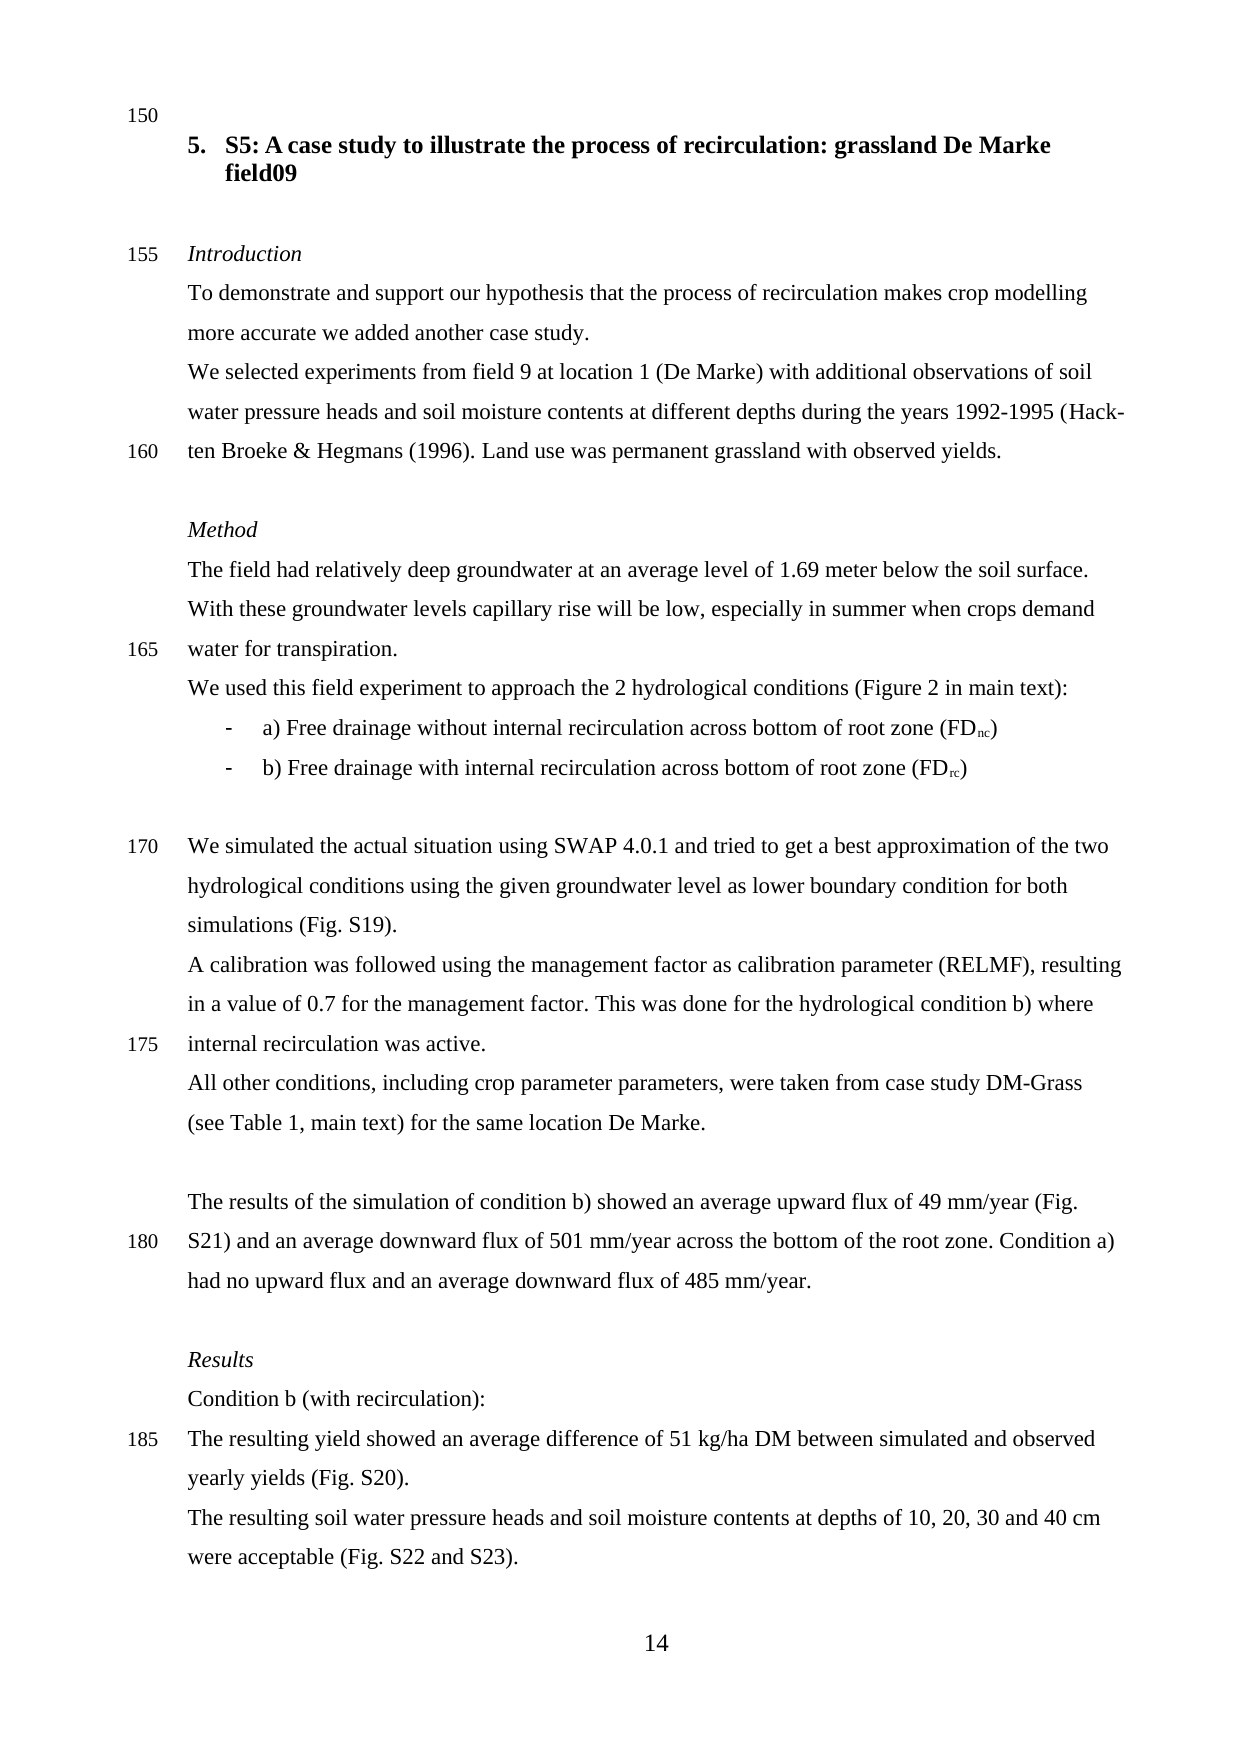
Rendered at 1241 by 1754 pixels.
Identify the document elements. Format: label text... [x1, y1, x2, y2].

text Method [187, 516, 1125, 543]
text Condition b (with recirculation): [187, 1385, 1125, 1412]
text Introduction [187, 240, 1125, 266]
list a) Free drainage without internal recirculation across bottom of root zone (FDnc) [225, 714, 1125, 740]
text Results [187, 1346, 1125, 1372]
text The resulting yield showed an average difference of 51 kg/ha DM between simulated and observed yearly yields (Fig. S20). [187, 1425, 1125, 1491]
text A calibration was followed using the management factor as calibration parameter (RELMF), resulting in a value of 0.7 for the management factor. This was done for the hydrological condition b) where internal recirculation was active. [187, 951, 1125, 1056]
text We simulated the actual situation using SWAP 4.0.1 and tried to get a best approximation of the two hydrological conditions using the given groundwater level as lower boundary condition for both simulations (Fig. S19). [187, 833, 1125, 938]
subtitle S5: A case study to illustrate the process of recirculation: grassland De Marke field09 [187, 130, 1125, 187]
text The results of the simulation of condition b) showed an average upward flux of 49 mm/year (Fig. S21) and an average downward flux of 501 mm/year across the bottom of the root zone. Condition a) had no upward flux and an average downward flux of 485 mm/year. [187, 1188, 1125, 1293]
text The resulting soil water pressure heads and soil moisture contents at depths of 10, 20, 30 and 40 cm were acceptable (Fig. S22 and S23). [187, 1504, 1125, 1569]
text The field had relatively deep groundwater at an average level of 1.69 meter below the soil surface. With these groundwater levels capillary rise will be low, especially in summer when crops demand water for transpiration. [187, 556, 1125, 661]
list b) Free drainage with internal recirculation across bottom of root zone (FDrc) [225, 753, 1125, 780]
text To demonstrate and support our hypothesis that the process of recirculation makes crop modelling more accurate we added another case study. [187, 279, 1125, 345]
text We selected experiments from field 9 at location 1 (De Marke) with additional observations of soil water pressure heads and soil moisture contents at different depths during the years 1992-1995 (Hack-ten Broeke & Hegmans (1996). Land use was permanent grassland with observed yields. [187, 358, 1125, 464]
text All other conditions, including crop parameter parameters, were taken from case study DM-Grass (see Table 1, main text) for the same location De Marke. [187, 1069, 1125, 1135]
text We used this field experiment to approach the 2 hydrological conditions (Figure 2 in main text): [187, 674, 1125, 701]
